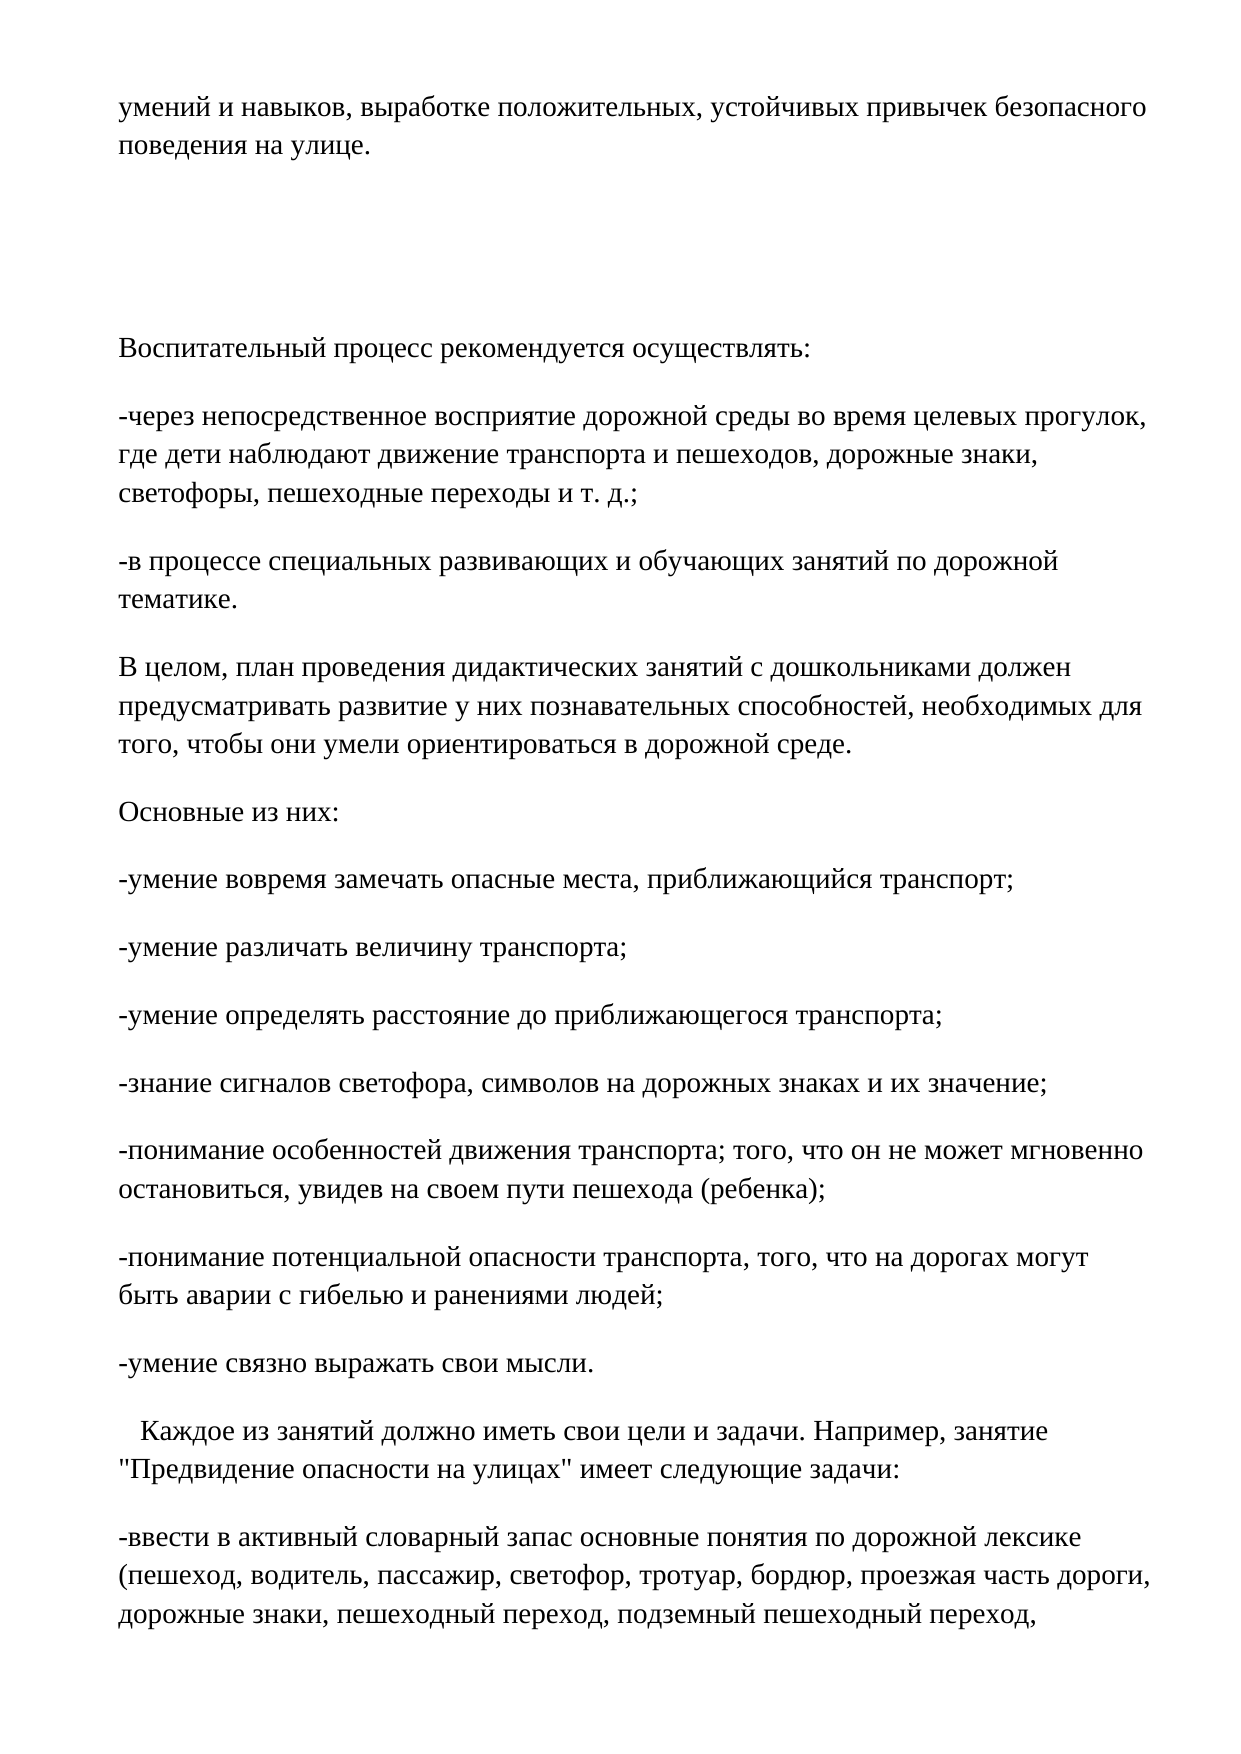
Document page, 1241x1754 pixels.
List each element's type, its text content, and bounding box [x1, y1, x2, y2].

text -умение различать величину транспорта; [118, 929, 1152, 963]
text -понимание потенциальной опасности транспорта, того, что на дорогах могут быть аварии с гибелью и ранениями людей; [118, 1239, 1152, 1311]
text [118, 1519, 1152, 1629]
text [118, 89, 1152, 161]
text -понимание особенностей движения транспорта; того, что он не может мгновенно остановиться, увидев на своем пути пешехода (ребенка); [118, 1132, 1152, 1204]
text Основные из них: [118, 794, 1152, 827]
text -через непосредственное восприятие дорожной среды во время целевых прогулок, где дети наблюдают движение транспорта и пешеходов, дорожные знаки, светофоры, пешеходные переходы и т. д.; [118, 398, 1152, 509]
text -в процессе специальных развивающих и обучающих занятий по дорожной тематике. [118, 543, 1152, 615]
text -умение связно выражать свои мысли. [118, 1345, 1152, 1378]
text -знание сигналов светофора, символов на дорожных знаках и их значение; [118, 1065, 1152, 1098]
text В целом, план проведения дидактических занятий с дошкольниками должен предусматривать развитие у них познавательных способностей, необходимых для того, чтобы они умели ориентироваться в дорожной среде. [118, 649, 1152, 760]
text -умение определять расстояние до приближающегося транспорта; [118, 997, 1152, 1031]
text -умение вовремя замечать опасные места, приближающийся транспорт; [118, 862, 1152, 895]
text Воспитательный процесс рекомендуется осуществлять: [118, 330, 1152, 364]
text Каждое из занятий должно иметь свои цели и задачи. Например, занятие "Предвидение опасности на улицах" имеет следующие задачи: [118, 1413, 1152, 1485]
